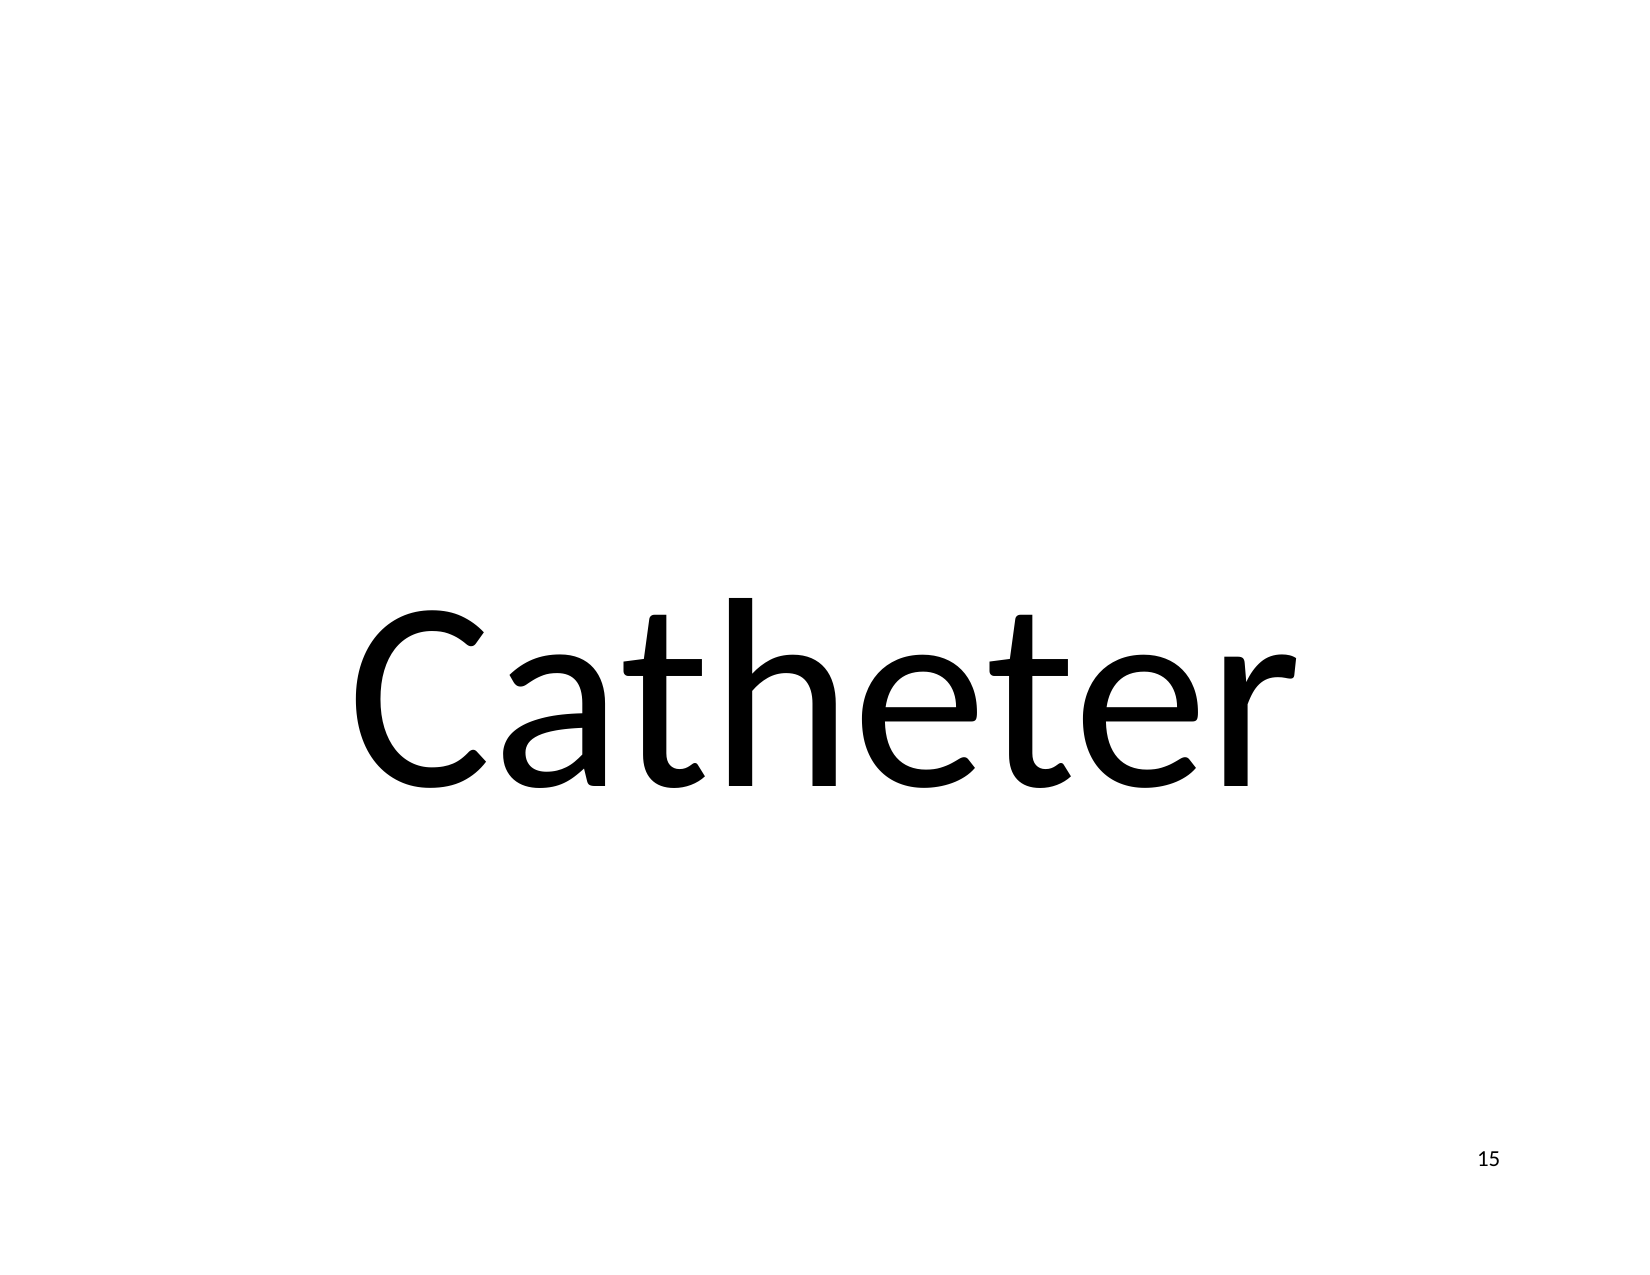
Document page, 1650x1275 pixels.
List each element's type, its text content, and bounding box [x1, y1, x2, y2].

text Catheter [150, 524, 1500, 854]
